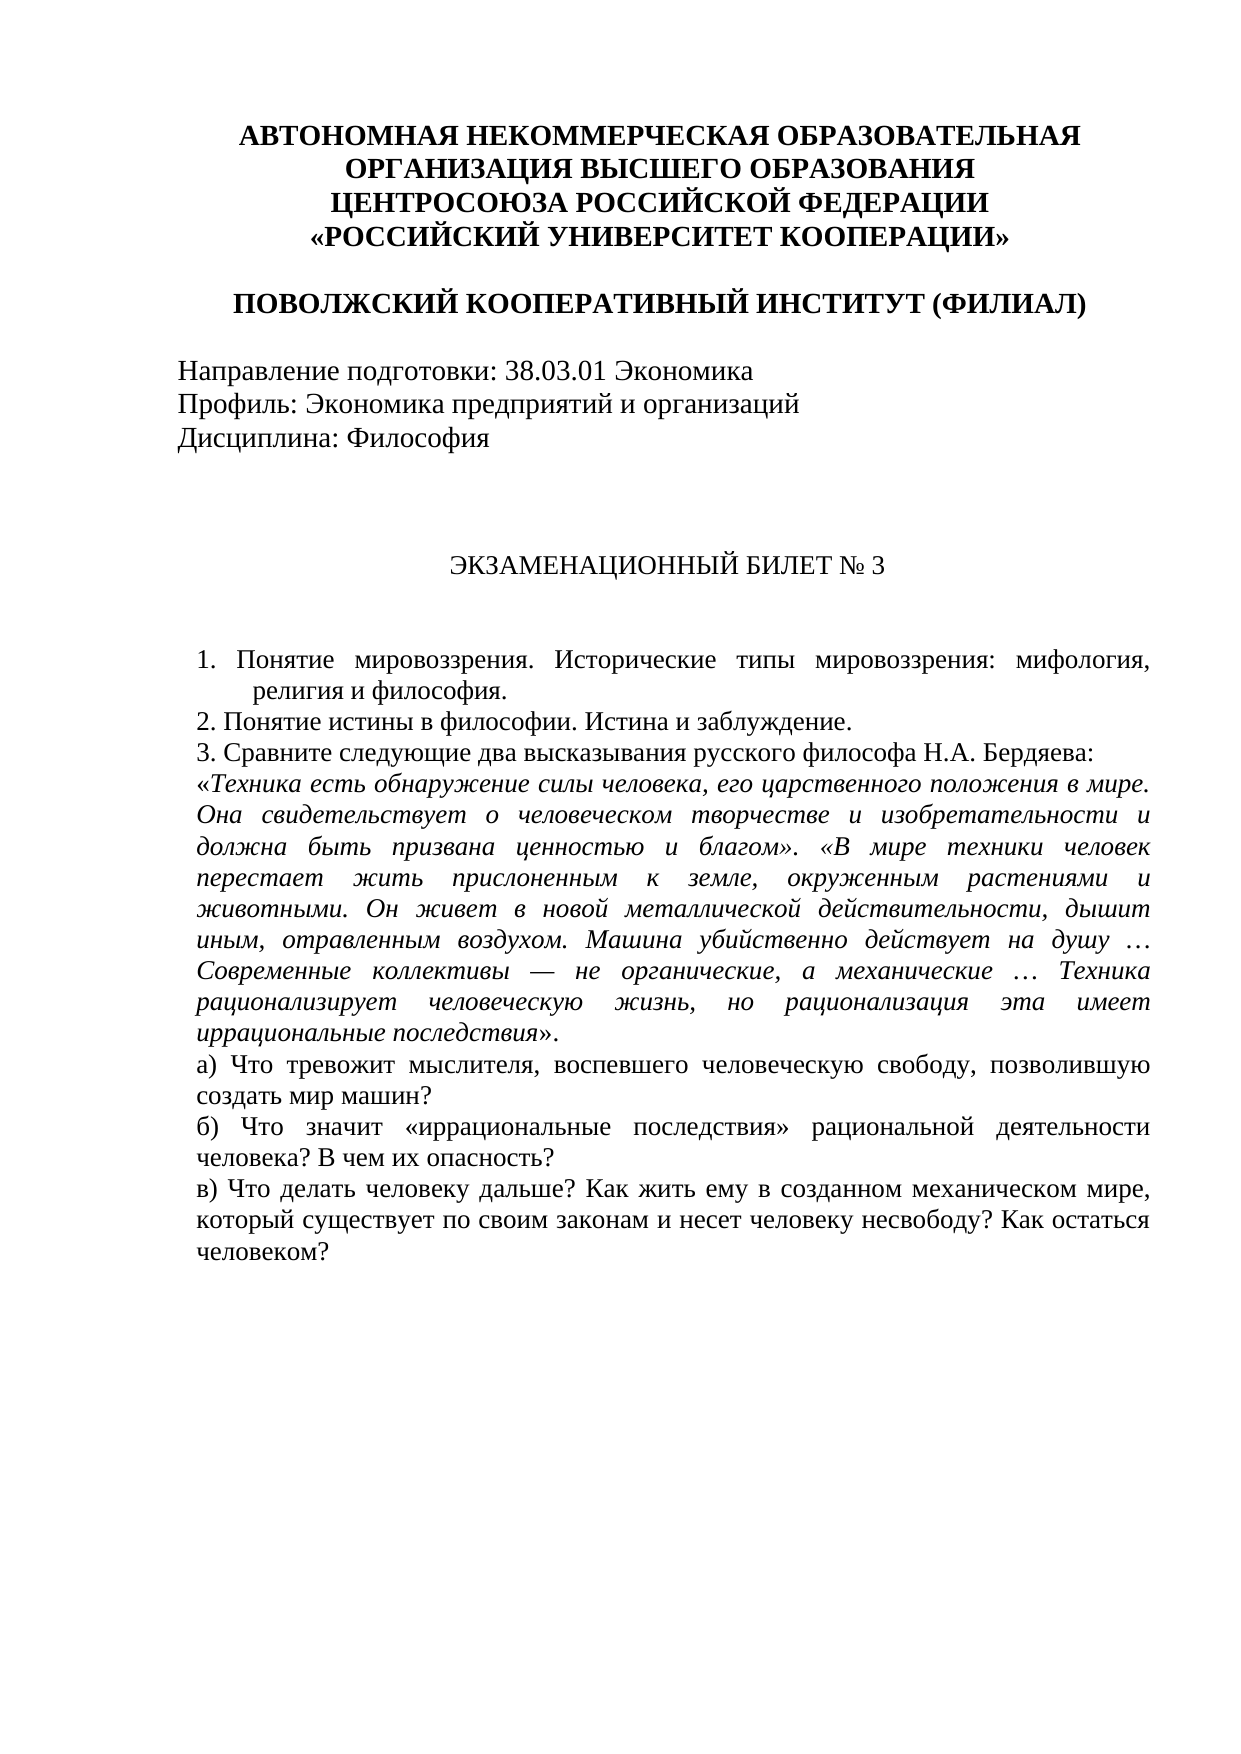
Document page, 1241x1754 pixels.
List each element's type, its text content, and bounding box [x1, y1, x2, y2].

text «Техника есть обнаружение силы человека, его царственного положения в мире. Она свидетельствует о человеческом творчестве и изобретательности и должна быть призвана ценностью и благом». «В мире техники человек перестает жить прислоненным к земле, окруженным растениями и животными. Он живет в новой металлической действительности, дышит иным, отравленным воздухом. Машина убийственно действует на душу … Современные коллективы — не органические, а механические … Техника рационализирует человеческую жизнь, но рационализация эта имеет иррациональные последствия». [196, 767, 1152, 1048]
text ПОВОЛЖСКИЙ КООПЕРАТИВНЫЙ ИНСТИТУТ (ФИЛИАЛ) [177, 286, 1143, 319]
text АВТОНОМНАЯ НЕКОММЕРЧЕСКАЯ ОБРАЗОВАТЕЛЬНАЯ [177, 118, 1143, 152]
text Дисциплина: Философия [177, 420, 1148, 453]
text ОРГАНИЗАЦИЯ ВЫСШЕГО ОБРАЗОВАНИЯ [177, 152, 1143, 185]
text «РОССИЙСКИЙ УНИВЕРСИТЕТ КООПЕРАЦИИ» [177, 219, 1143, 252]
text б) Что значит «иррациональные последствия» рациональной деятельности человека? В чем их опасность? [196, 1110, 1152, 1172]
text Профиль: Экономика предприятий и организаций [177, 386, 1148, 420]
text в) Что делать человеку дальше? Как жить ему в созданном механическом мире, который существует по своим законам и несет человеку несвободу? Как остаться человеком? [196, 1172, 1152, 1266]
text 1. Понятие мировоззрения. Исторические типы мировоззрения: мифология, религия и философия. [196, 643, 1152, 705]
text ЦЕНТРОСОЮЗА РОССИЙСКОЙ ФЕДЕРАЦИИ [177, 185, 1143, 219]
text 2. Понятие истины в философии. Истина и заблуждение. [196, 705, 1152, 736]
text а) Что тревожит мыслителя, воспевшего человеческую свободу, позволившую создать мир машин? [196, 1048, 1152, 1110]
text ЭКЗАМЕНАЦИОННЫЙ БИЛЕТ № 3 [183, 549, 1152, 581]
text 3. Сравните следующие два высказывания русского философа Н.А. Бердяева: [196, 736, 1152, 767]
text Направление подготовки: 38.03.01 Экономика [177, 353, 1152, 386]
